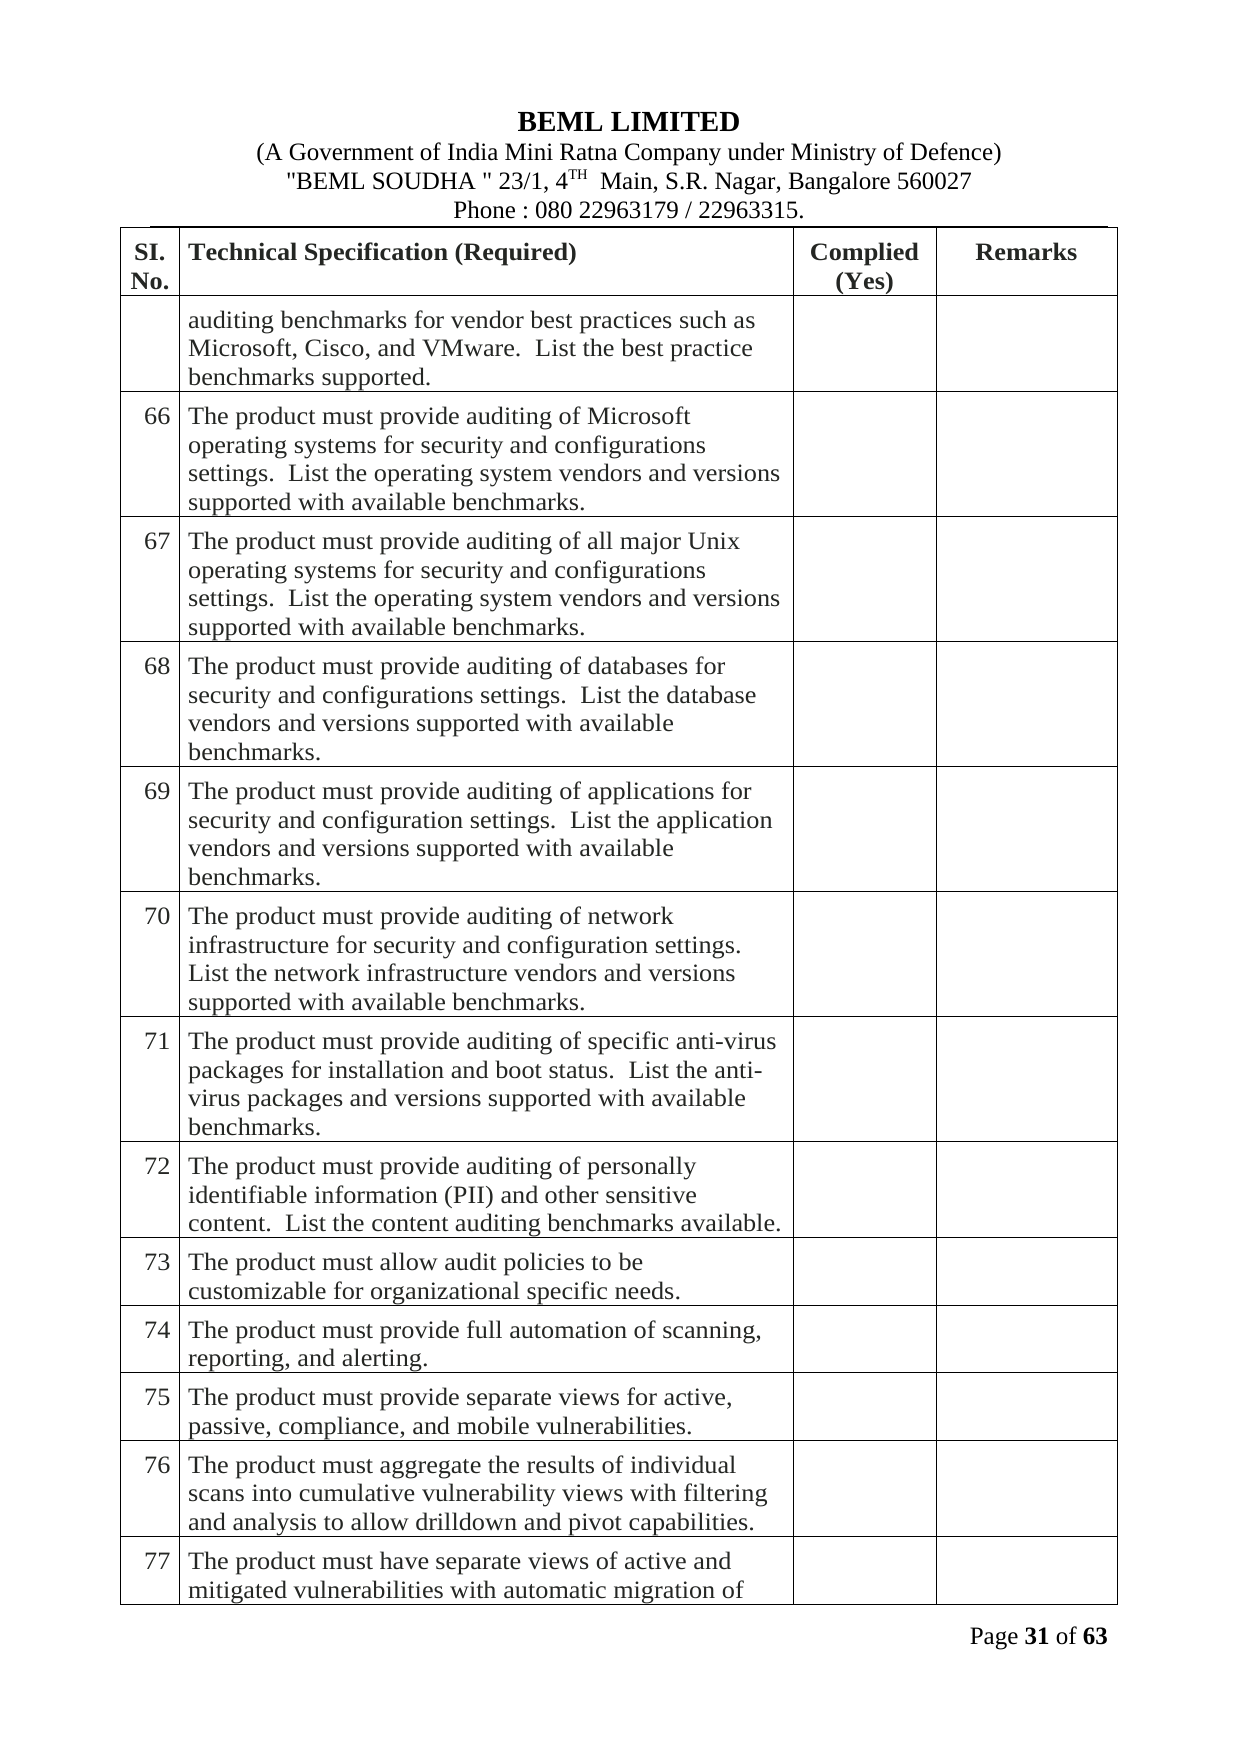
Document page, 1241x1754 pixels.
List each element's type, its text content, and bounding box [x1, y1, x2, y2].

table_cell [937, 296, 1117, 391]
table_cell The product must provide auditing of databases for security and configurations settings. List the database vendors and versions supported with available benchmarks. [180, 642, 793, 766]
table_cell The product must provide separate views for active, passive, compliance, and mobile vulnerabilities. [180, 1373, 793, 1440]
table_cell [794, 392, 936, 516]
table_cell The product must provide auditing of network infrastructure for security and configuration settings. List the network infrastructure vendors and versions supported with available benchmarks. [180, 892, 793, 1016]
table_cell 66 [121, 392, 179, 516]
table_cell 75 [121, 1373, 179, 1440]
table_cell [937, 517, 1117, 641]
table_cell [937, 1142, 1117, 1237]
table_cell [794, 642, 936, 766]
table_cell 74 [121, 1306, 179, 1372]
table_cell 68 [121, 642, 179, 766]
table_cell The product must aggregate the results of individual scans into cumulative vulnerability views with filtering and analysis to allow drilldown and pivot capabilities. [180, 1441, 793, 1536]
table_cell [937, 392, 1117, 516]
table_cell 76 [121, 1441, 179, 1536]
table_cell [794, 1441, 936, 1536]
table_cell The product must provide auditing of specific anti-virus packages for installation and boot status. List the anti-virus packages and versions supported with available benchmarks. [180, 1017, 793, 1141]
table_cell [937, 1238, 1117, 1305]
table_cell [794, 517, 936, 641]
table_cell [794, 892, 936, 1016]
table_cell [794, 1238, 936, 1305]
table_cell 69 [121, 767, 179, 891]
table_cell The product must provide full automation of scanning, reporting, and alerting. [180, 1306, 793, 1372]
table_cell 77 [121, 1537, 179, 1603]
table_cell 71 [121, 1017, 179, 1141]
table_cell [937, 1017, 1117, 1141]
table_cell [937, 1441, 1117, 1536]
table_cell [794, 1017, 936, 1141]
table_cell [180, 1537, 793, 1603]
table_cell [794, 1373, 936, 1440]
table_header Technical Specification (Required) [180, 228, 793, 295]
table_cell [794, 296, 936, 391]
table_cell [180, 296, 793, 391]
table_cell The product must provide auditing of applications for security and configuration settings. List the application vendors and versions supported with available benchmarks. [180, 767, 793, 891]
table_cell 72 [121, 1142, 179, 1237]
table_cell [937, 1306, 1117, 1372]
table_cell The product must provide auditing of personally identifiable information (PII) and other sensitive content. List the content auditing benchmarks available. [180, 1142, 793, 1237]
table_cell The product must provide auditing of Microsoft operating systems for security and configurations settings. List the operating system vendors and versions supported with available benchmarks. [180, 392, 793, 516]
table_cell [794, 1142, 936, 1237]
table_header SI. No. [121, 228, 179, 295]
table_cell [937, 1537, 1117, 1603]
table_cell The product must allow audit policies to be customizable for organizational specific needs. [180, 1238, 793, 1305]
table_cell [937, 892, 1117, 1016]
table_cell 65 [121, 296, 179, 391]
table_header Complied (Yes) [794, 228, 936, 295]
table_cell The product must provide auditing of all major Unix operating systems for security and configurations settings. List the operating system vendors and versions supported with available benchmarks. [180, 517, 793, 641]
table_cell [794, 1537, 936, 1603]
table_cell 67 [121, 517, 179, 641]
table_cell 73 [121, 1238, 179, 1305]
table_header Remarks [937, 228, 1117, 295]
table_cell [937, 767, 1117, 891]
table_cell [794, 767, 936, 891]
table_cell 70 [121, 892, 179, 1016]
table_cell [794, 1306, 936, 1372]
table_cell [937, 642, 1117, 766]
table_cell [937, 1373, 1117, 1440]
